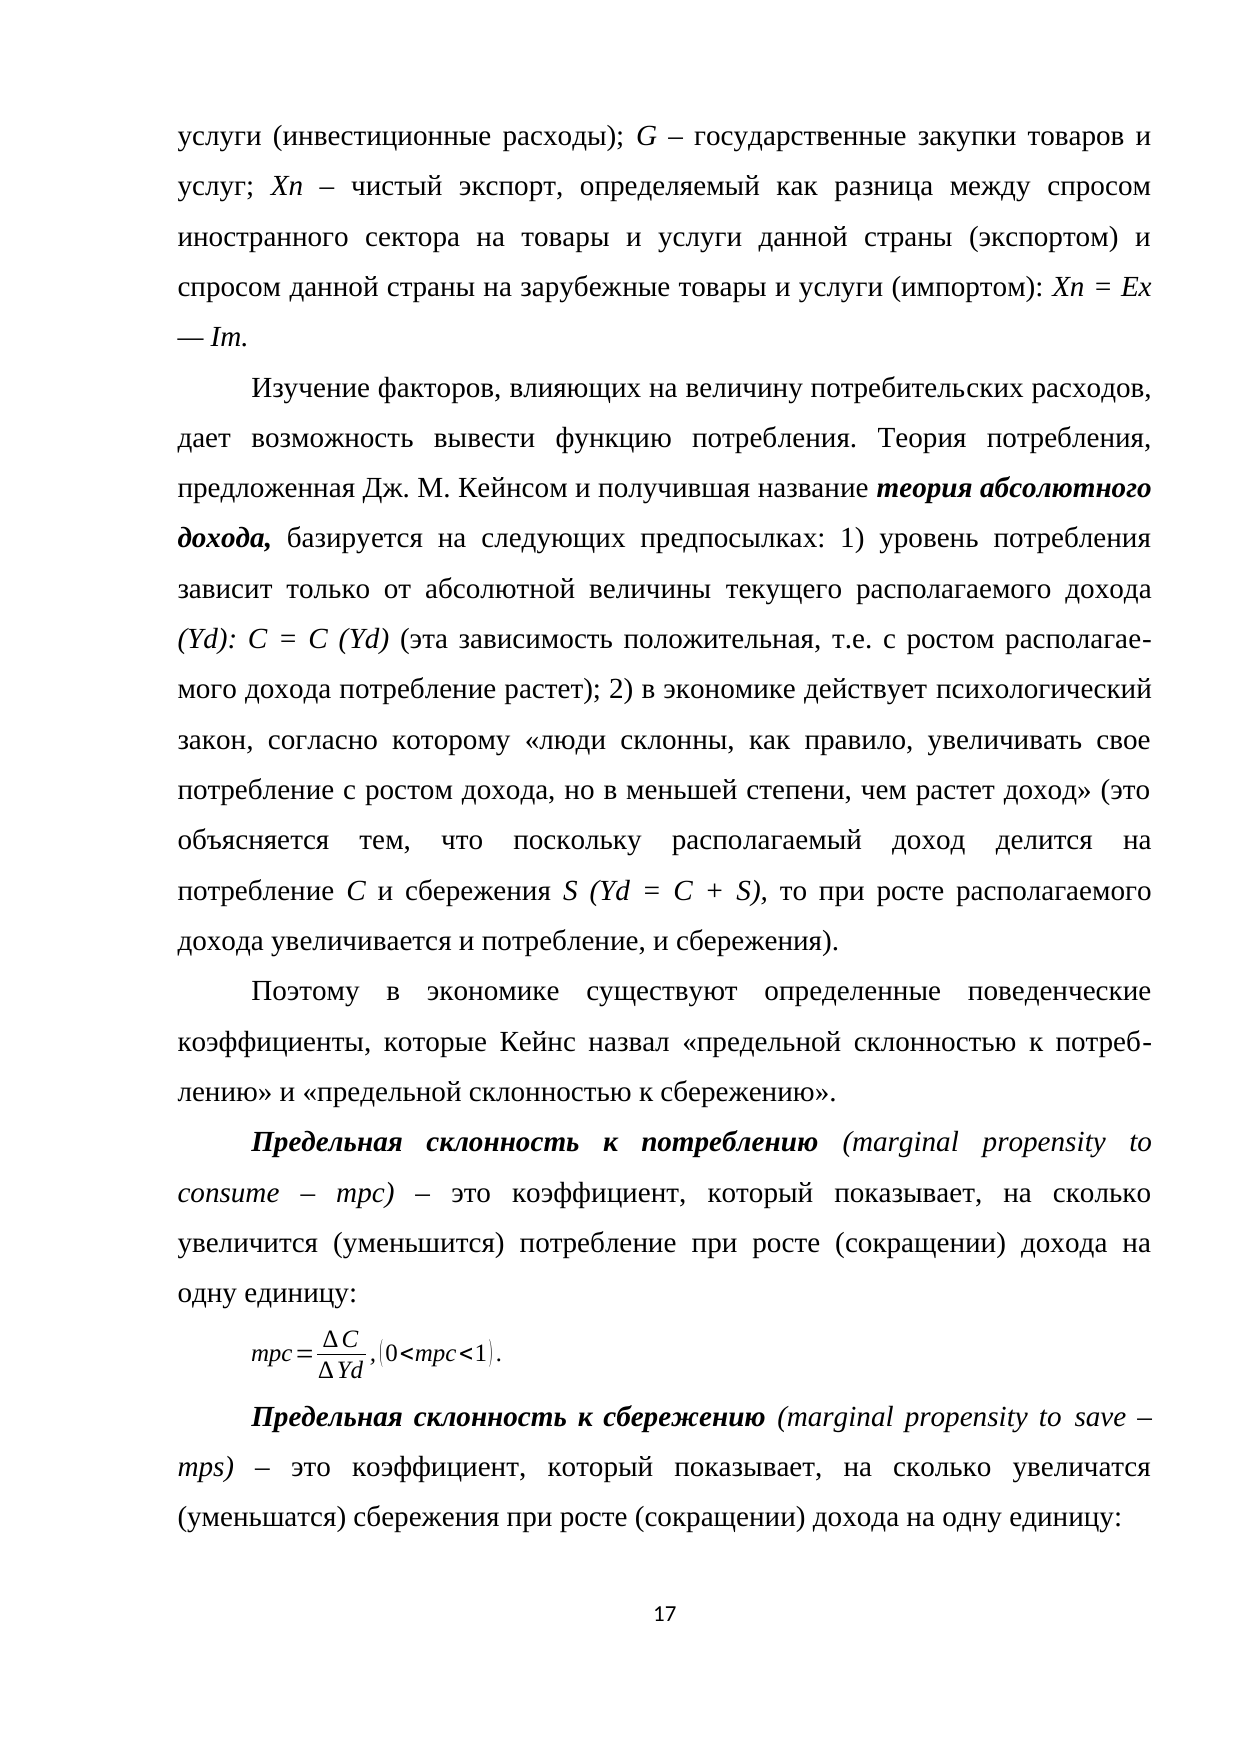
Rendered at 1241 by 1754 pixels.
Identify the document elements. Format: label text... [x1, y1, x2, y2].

text Предельная склонность к сбережению (marginal propensity tо save – mps) – это коэффициент, который показывает, на сколько увеличатся (уменьшатся) сбережения при росте (сокращении) дохода на одну единицу: [177, 1399, 1152, 1533]
text Поэтому в экономике существуют определенные поведенческие коэффициенты, которые Кейнс назвал «предельной склонностью к потреблению» и «предельной склонностью к сбережению». [177, 973, 1152, 1108]
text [177, 118, 1152, 353]
text Изучение факторов, влияющих на величину потребительских расходов, дает возможность вывести функцию потребления. Теория потребления, предложенная Дж. М. Кейнсом и получившая название теория абсолютного дохода, базируется на следующих предпосылках: 1) уровень потребления зависит только от абсолютной величины текущего располагаемого дохода (Yd): С = С (Yd) (эта зависимость положительная, т.е. с ростом располагаемого дохода потребление растет); 2) в экономике действует психологический закон, согласно которому «люди склонны, как правило, увеличивать свое потребление с ростом дохода, но в меньшей степени, чем растет доход» (это объясняется тем, что поскольку располагаемый доход делится на потребление С и сбережения S (Yd = С + S), то при росте располагаемого дохода увеличивается и потребление, и сбережения). [177, 370, 1152, 957]
text Предельная склонность к потреблению (marginal propensity to consume – тpc) – это коэффициент, который показывает, на сколько увеличится (уменьшится) потребление при росте (сокращении) дохода на одну единицу: [177, 1124, 1152, 1309]
